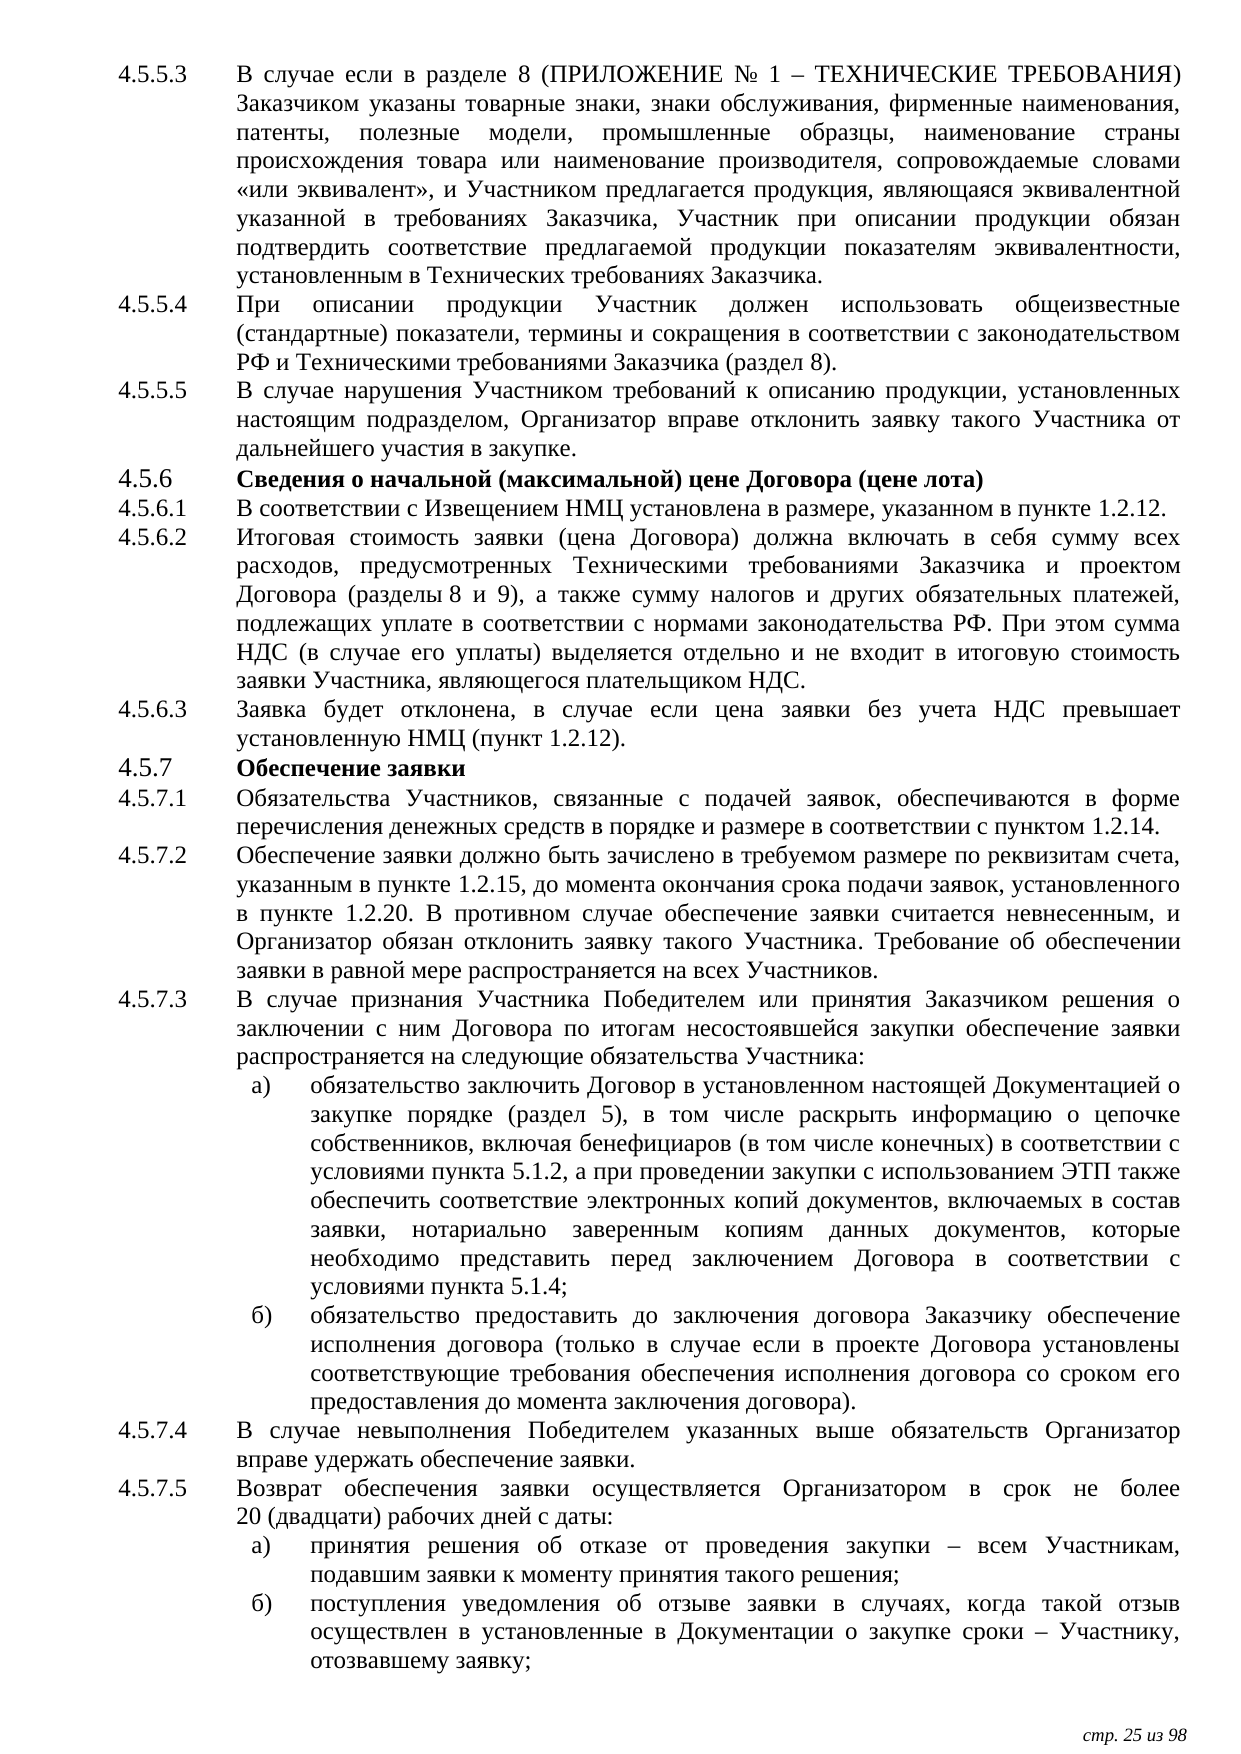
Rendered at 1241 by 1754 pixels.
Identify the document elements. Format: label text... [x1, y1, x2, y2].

text В случае если в разделе 8 (ПРИЛОЖЕНИЕ № 1 – ТЕХНИЧЕСКИЕ ТРЕБОВАНИЯ) Заказчиком указаны товарные знаки, знаки обслуживания, фирменные наименования, патенты, полезные модели, промышленные образцы, наименование страны происхождения товара или наименование производителя, сопровождаемые словами «или эквивалент», и Участником предлагается продукция, являющаяся эквивалентной указанной в требованиях Заказчика, Участник при описании продукции обязан подтвердить соответствие предлагаемой продукции показателям эквивалентности, установленным в Технических требованиях Заказчика. [118, 59, 1181, 289]
text В случае нарушения Участником требований к описанию продукции, установленных настоящим подразделом, Организатор вправе отклонить заявку такого Участника от дальнейшего участия в закупке. [118, 375, 1181, 462]
text обязательство заключить Договор в установленном настоящей Документацией о закупке порядке (раздел 5), в том числе раскрыть информацию о цепочке собственников, включая бенефициаров (в том числе конечных) в соответствии с условиями пункта 5.1.2, а при проведении закупки с использованием ЭТП также обеспечить соответствие электронных копий документов, включаемых в состав заявки, нотариально заверенным копиям данных документов, которые необходимо представить перед заключением Договора в соответствии с условиями пункта 5.1.4; [251, 1070, 1181, 1300]
text Заявка будет отклонена, в случае если цена заявки без учета НДС превышает установленную НМЦ (пункт 1.2.12). [118, 694, 1181, 752]
text принятия решения об отказе от проведения закупки – всем Участникам, подавшим заявки к моменту принятия такого решения; [251, 1530, 1181, 1588]
text Обеспечение заявки должно быть зачислено в требуемом размере по реквизитам счета, указанным в пункте 1.2.15, до момента окончания срока подачи заявок, установленного в пункте 1.2.20. В противном случае обеспечение заявки считается невнесенным, и Организатор обязан отклонить заявку такого Участника. Требование об обеспечении заявки в равной мере распространяется на всех Участников. [118, 840, 1181, 984]
text обязательство предоставить до заключения договора Заказчику обеспечение исполнения договора (только в случае если в проекте Договора установлены соответствующие требования обеспечения исполнения договора со сроком его предоставления до момента заключения договора). [251, 1300, 1181, 1415]
text В случае признания Участника Победителем или принятия Заказчиком решения о заключении с ним Договора по итогам несостоявшейся закупки обеспечение заявки распространяется на следующие обязательства Участника: [118, 984, 1181, 1070]
text Обеспечение заявки [118, 752, 1181, 783]
text В случае невыполнения Победителем указанных выше обязательств Организатор вправе удержать обеспечение заявки. [118, 1415, 1181, 1473]
text Возврат обеспечения заявки осуществляется Организатором в срок не более 20 (двадцати) рабочих дней с даты: [118, 1473, 1181, 1530]
text При описании продукции Участник должен использовать общеизвестные (стандартные) показатели, термины и сокращения в соответствии с законодательством РФ и Техническими требованиями Заказчика (раздел 8). [118, 289, 1181, 375]
text поступления уведомления об отзыве заявки в случаях, когда такой отзыв осуществлен в установленные в Документации о закупке сроки – Участнику, отозвавшему заявку; [251, 1588, 1181, 1674]
text В соответствии с Извещением НМЦ установлена в размере, указанном в пункте 1.2.12. [118, 493, 1181, 522]
text Сведения о начальной (максимальной) цене Договора (цене лота) [118, 462, 1181, 493]
text Итоговая стоимость заявки (цена Договора) должна включать в себя сумму всех расходов, предусмотренных Техническими требованиями Заказчика и проектом Договора (разделы 8 и 9), а также сумму налогов и других обязательных платежей, подлежащих уплате в соответствии с нормами законодательства РФ. При этом сумма НДС (в случае его уплаты) выделяется отдельно и не входит в итоговую стоимость заявки Участника, являющегося плательщиком НДС. [118, 522, 1181, 694]
text Обязательства Участников, связанные с подачей заявок, обеспечиваются в форме перечисления денежных средств в порядке и размере в соответствии с пунктом 1.2.14. [118, 783, 1181, 840]
